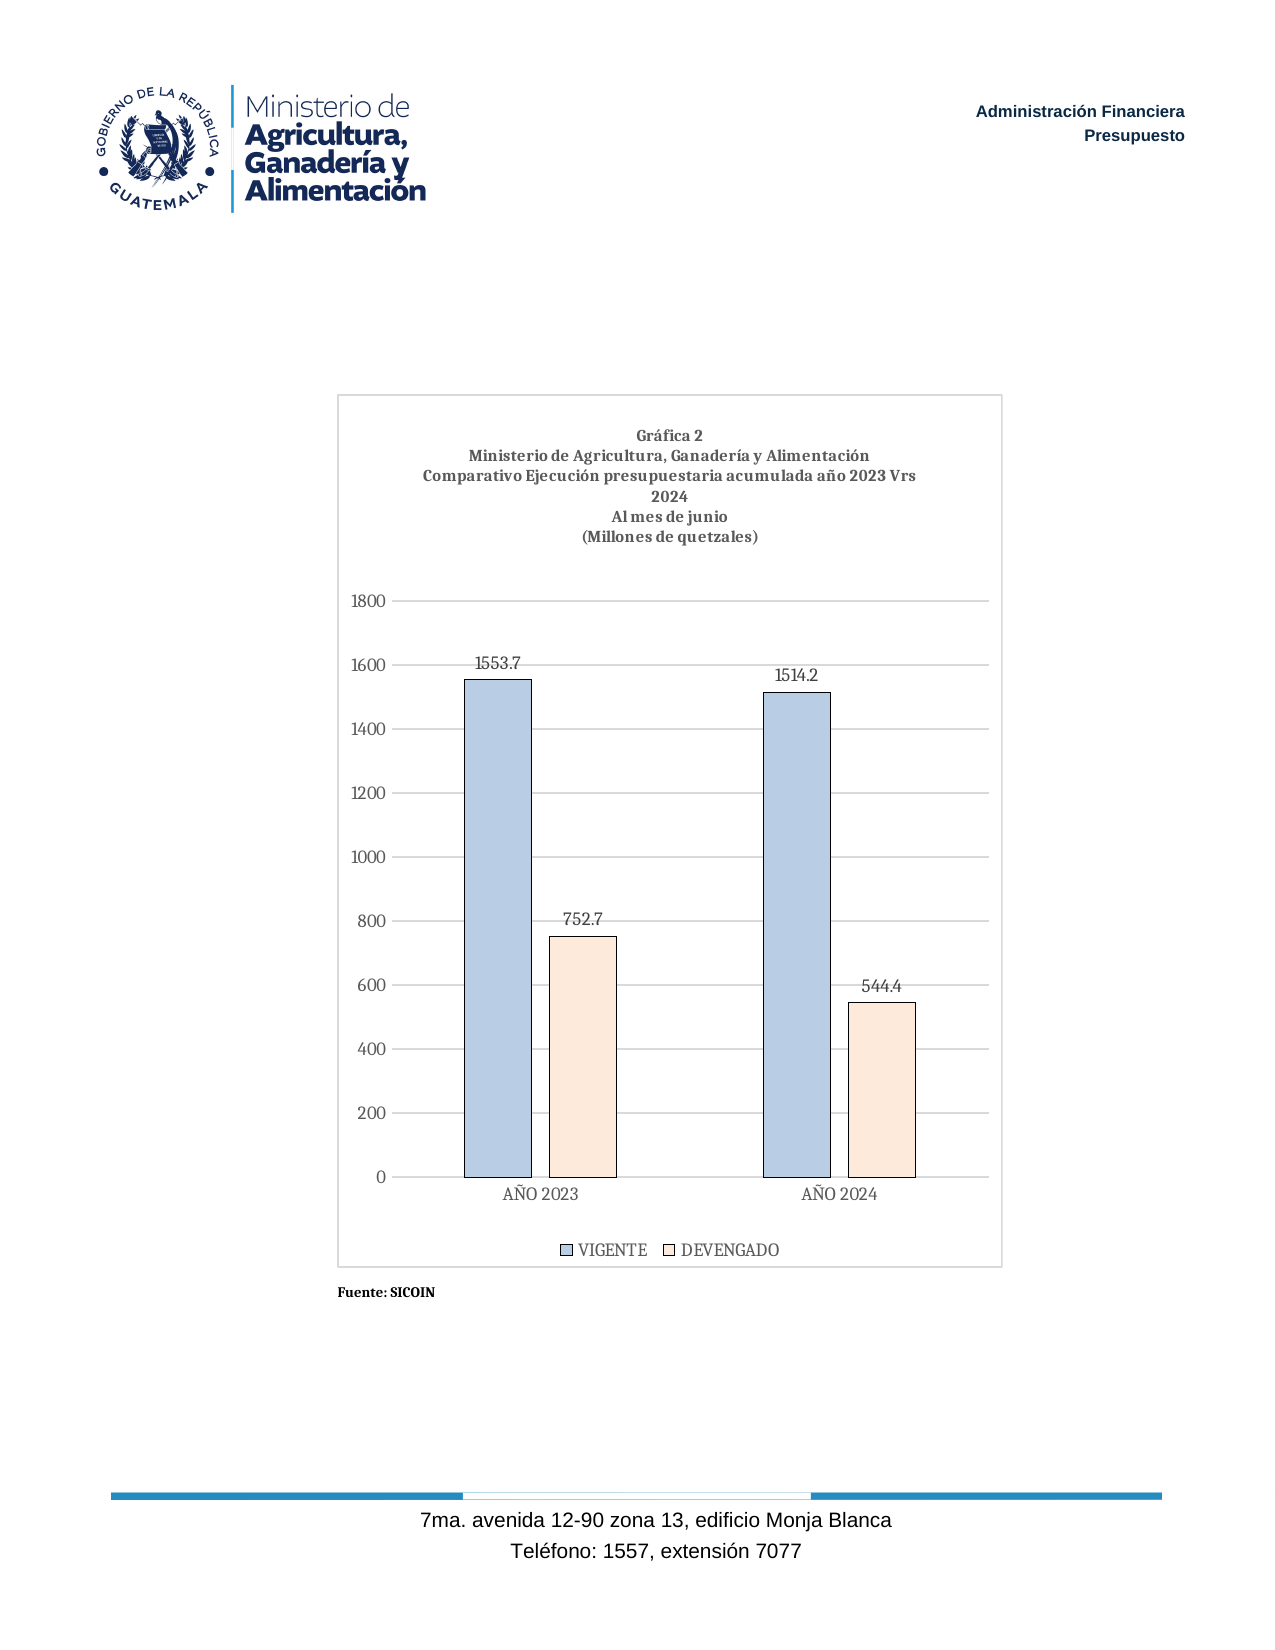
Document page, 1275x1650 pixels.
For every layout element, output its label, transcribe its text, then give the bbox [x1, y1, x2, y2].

picture [0, 1483, 1274, 1509]
text Fuente: SICOIN [337, 1284, 1088, 1301]
picture [86, 76, 440, 223]
